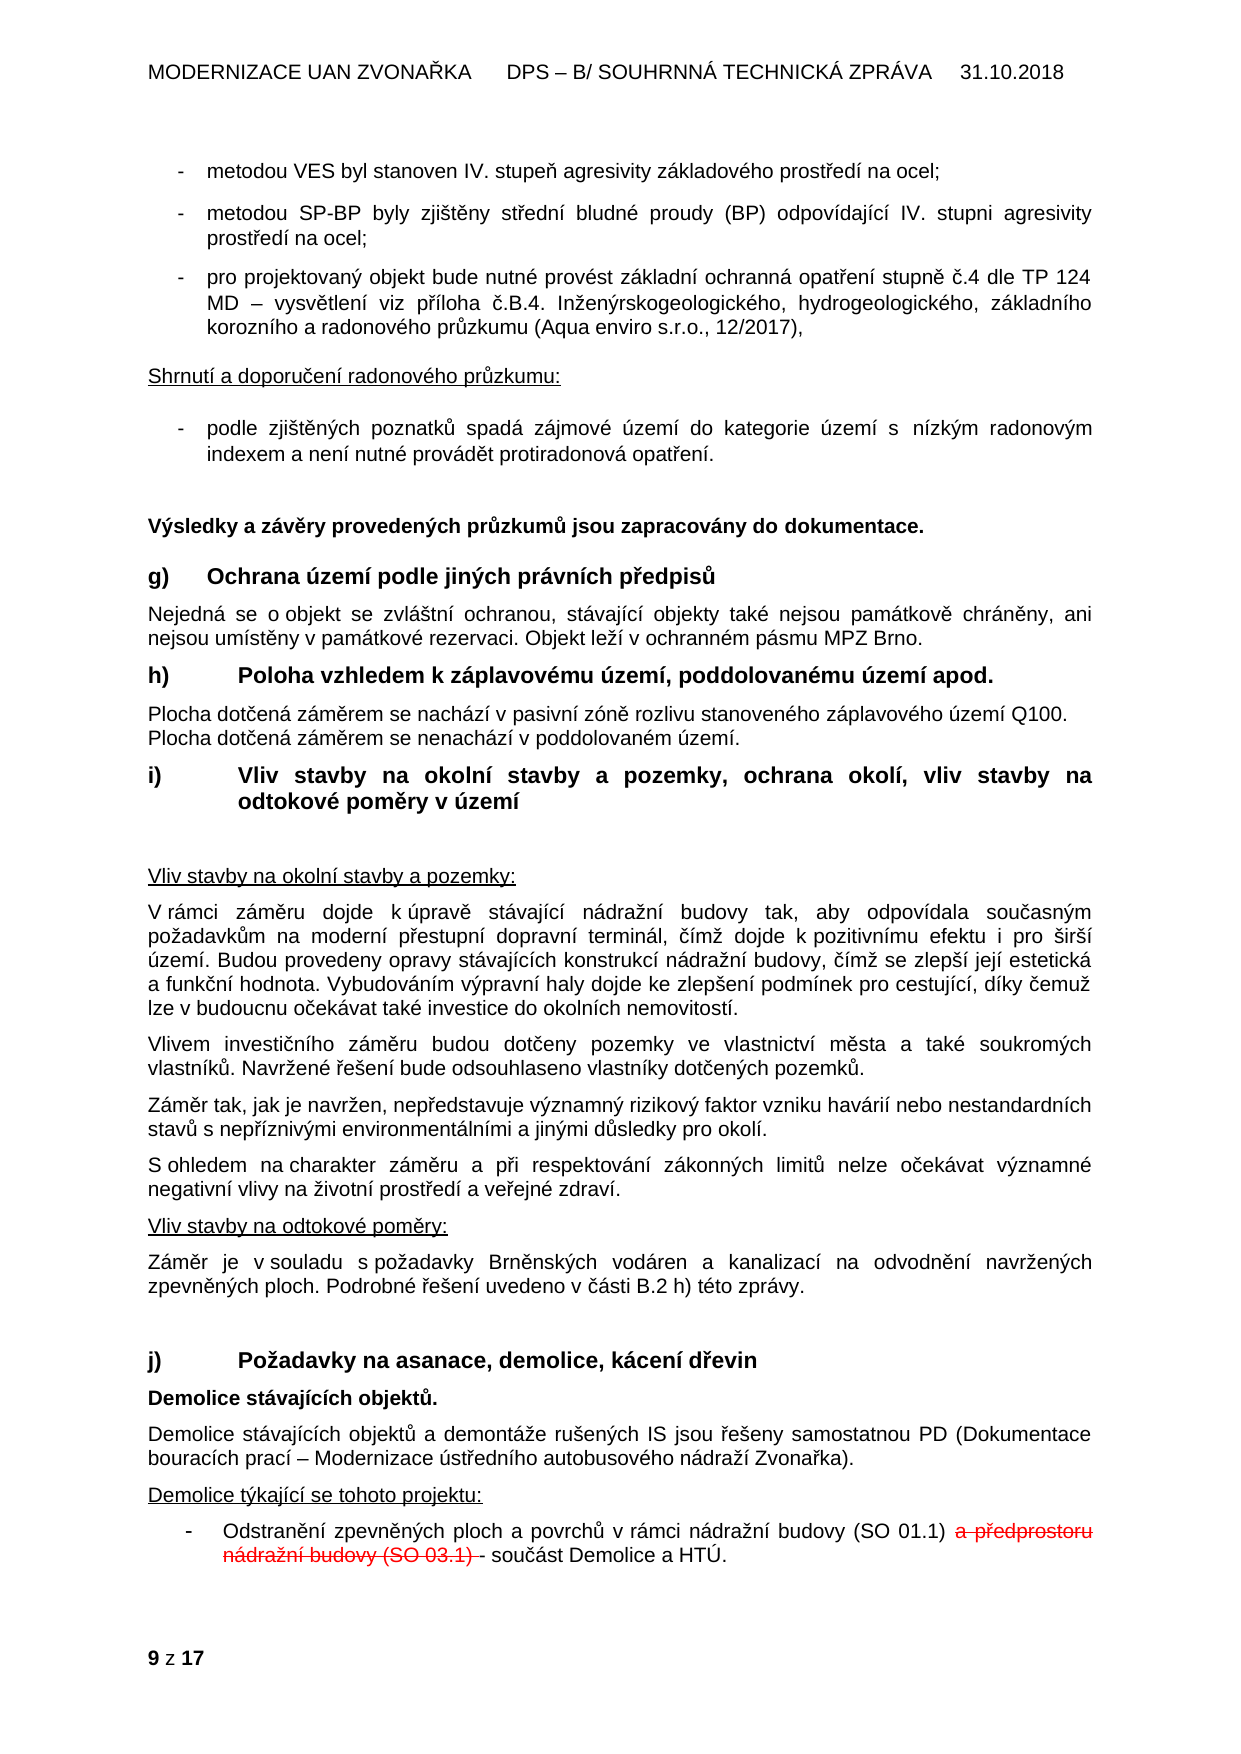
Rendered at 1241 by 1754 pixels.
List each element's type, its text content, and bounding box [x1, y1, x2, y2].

text Záměr tak, jak je navržen, nepředstavuje významný rizikový faktor vzniku havárií nebo nestandardních stavů s nepříznivými environmentálními a jinými důsledky pro okolí. [148, 1093, 1093, 1141]
subtitle Poloha vzhledem k záplavovému území, poddolovanému území apod. [148, 662, 1093, 689]
list metodou VES byl stanoven IV. stupeň agresivity základového prostředí na ocel; [177, 157, 1093, 185]
subtitle Vliv stavby na okolní stavby a pozemky, ochrana okolí, vliv stavby na odtokové poměry v území [148, 762, 1093, 814]
subtitle Ochrana území podle jiných právních předpisů [148, 563, 1093, 589]
text Demolice stávajících objektů. [148, 1386, 1093, 1409]
list podle zjištěných poznatků spadá zájmové území do kategorie území s nízkým radonovým indexem a není nutné provádět protiradonová opatření. [177, 413, 1093, 465]
text Vliv stavby na odtokové poměry: [148, 1213, 1093, 1237]
text Plocha dotčená záměrem se nachází v pasivní zóně rozlivu stanoveného záplavového území Q100. Plocha dotčená záměrem se nenachází v poddolovaném území. [148, 701, 1093, 749]
text Shrnutí a doporučení radonového průzkumu: [148, 364, 1093, 388]
text Demolice stávajících objektů a demontáže rušených IS jsou řešeny samostatnou PD (Dokumentace bouracích prací – Modernizace ústředního autobusového nádraží Zvonařka). [148, 1422, 1093, 1470]
text Nejedná se o objekt se zvláštní ochranou, stávající objekty také nejsou památkově chráněny, ani nejsou umístěny v památkové rezervaci. Objekt leží v ochranném pásmu MPZ Brno. [148, 602, 1093, 650]
list Odstranění zpevněných ploch a povrchů v rámci nádražní budovy (SO 01.1) a předprostoru nádražní budovy (SO 03.1) - součást Demolice a HTÚ. [185, 1519, 1093, 1567]
text V rámci záměru dojde k úpravě stávající nádražní budovy tak, aby odpovídala současným požadavkům na moderní přestupní dopravní terminál, čímž dojde k pozitivnímu efektu i pro širší území. Budou provedeny opravy stávajících konstrukcí nádražní budovy, čímž se zlepší její estetická a funkční hodnota. Vybudováním výpravní haly dojde ke zlepšení podmínek pro cestující, díky čemuž lze v budoucnu očekávat také investice do okolních nemovitostí. [148, 900, 1093, 1020]
list pro projektovaný objekt bude nutné provést základní ochranná opatření stupně č.4 dle TP 124 MD – vysvětlení viz příloha č.B.4. Inženýrskogeologického, hydrogeologického, základního korozního a radonového průzkumu (Aqua enviro s.r.o., 12/2017), [177, 262, 1093, 339]
text Záměr je v souladu s požadavky Brněnských vodáren a kanalizací na odvodnění navržených zpevněných ploch. Podrobné řešení uvedeno v části B.2 h) této zprávy. [148, 1250, 1093, 1298]
text Demolice týkající se tohoto projektu: [148, 1482, 1093, 1506]
text S ohledem na charakter záměru a při respektování zákonných limitů nelze očekávat významné negativní vlivy na životní prostředí a veřejné zdraví. [148, 1153, 1093, 1201]
subtitle Požadavky na asanace, demolice, kácení dřevin [148, 1347, 1093, 1373]
text Vlivem investičního záměru budou dotčeny pozemky ve vlastnictví města a také soukromých vlastníků. Navržené řešení bude odsouhlaseno vlastníky dotčených pozemků. [148, 1032, 1093, 1080]
text Vliv stavby na okolní stavby a pozemky: [148, 863, 1093, 887]
text Výsledky a závěry provedených průzkumů jsou zapracovány do dokumentace. [148, 514, 1093, 538]
list metodou SP-BP byly zjištěny střední bludné proudy (BP) odpovídající IV. stupni agresivity prostředí na ocel; [177, 198, 1093, 250]
